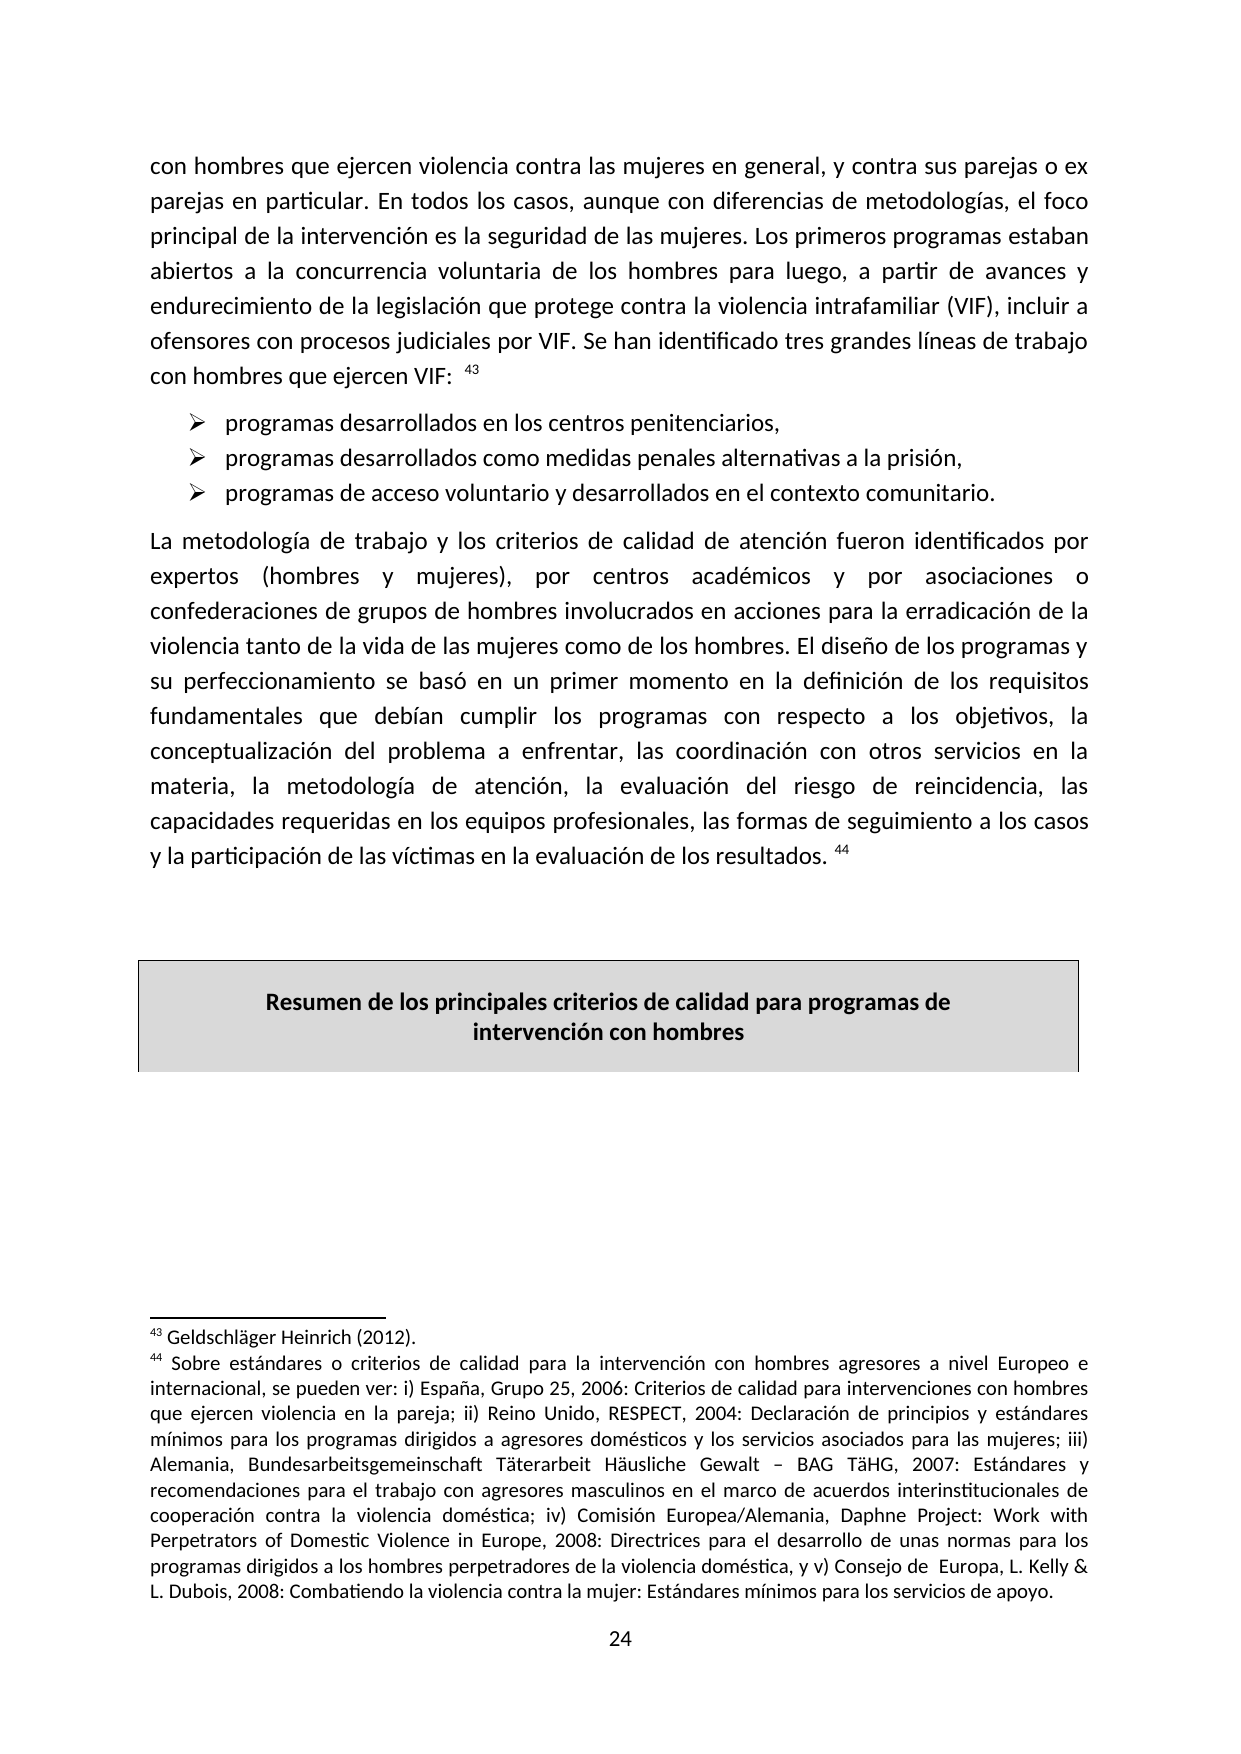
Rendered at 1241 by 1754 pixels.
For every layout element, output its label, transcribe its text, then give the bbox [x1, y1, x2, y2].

table_header Resumen de los principales criterios de calidad para programas de intervención con hombres [139, 961, 1078, 1072]
text La metodología de trabajo y los criterios de calidad de atención fueron identificados por expertos (hombres y mujeres), por centros académicos y por asociaciones o confederaciones de grupos de hombres involucrados en acciones para la erradicación de la violencia tanto de la vida de las mujeres como de los hombres. El diseño de los programas y su perfeccionamiento se basó en un primer momento en la definición de los requisitos fundamentales que debían cumplir los programas con respecto a los objetivos, la conceptualización del problema a enfrentar, las coordinación con otros servicios en la materia, la metodología de atención, la evaluación del riesgo de reincidencia, las capacidades requeridas en los equipos profesionales, las formas de seguimiento a los casos y la participación de las víctimas en la evaluación de los resultados. [150, 525, 1090, 871]
list programas de acceso voluntario y desarrollados en el contexto comunitario. [187, 477, 1090, 508]
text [150, 150, 1090, 391]
list programas desarrollados en los centros penitenciarios, [187, 407, 1090, 438]
list programas desarrollados como medidas penales alternativas a la prisión, [187, 442, 1090, 473]
